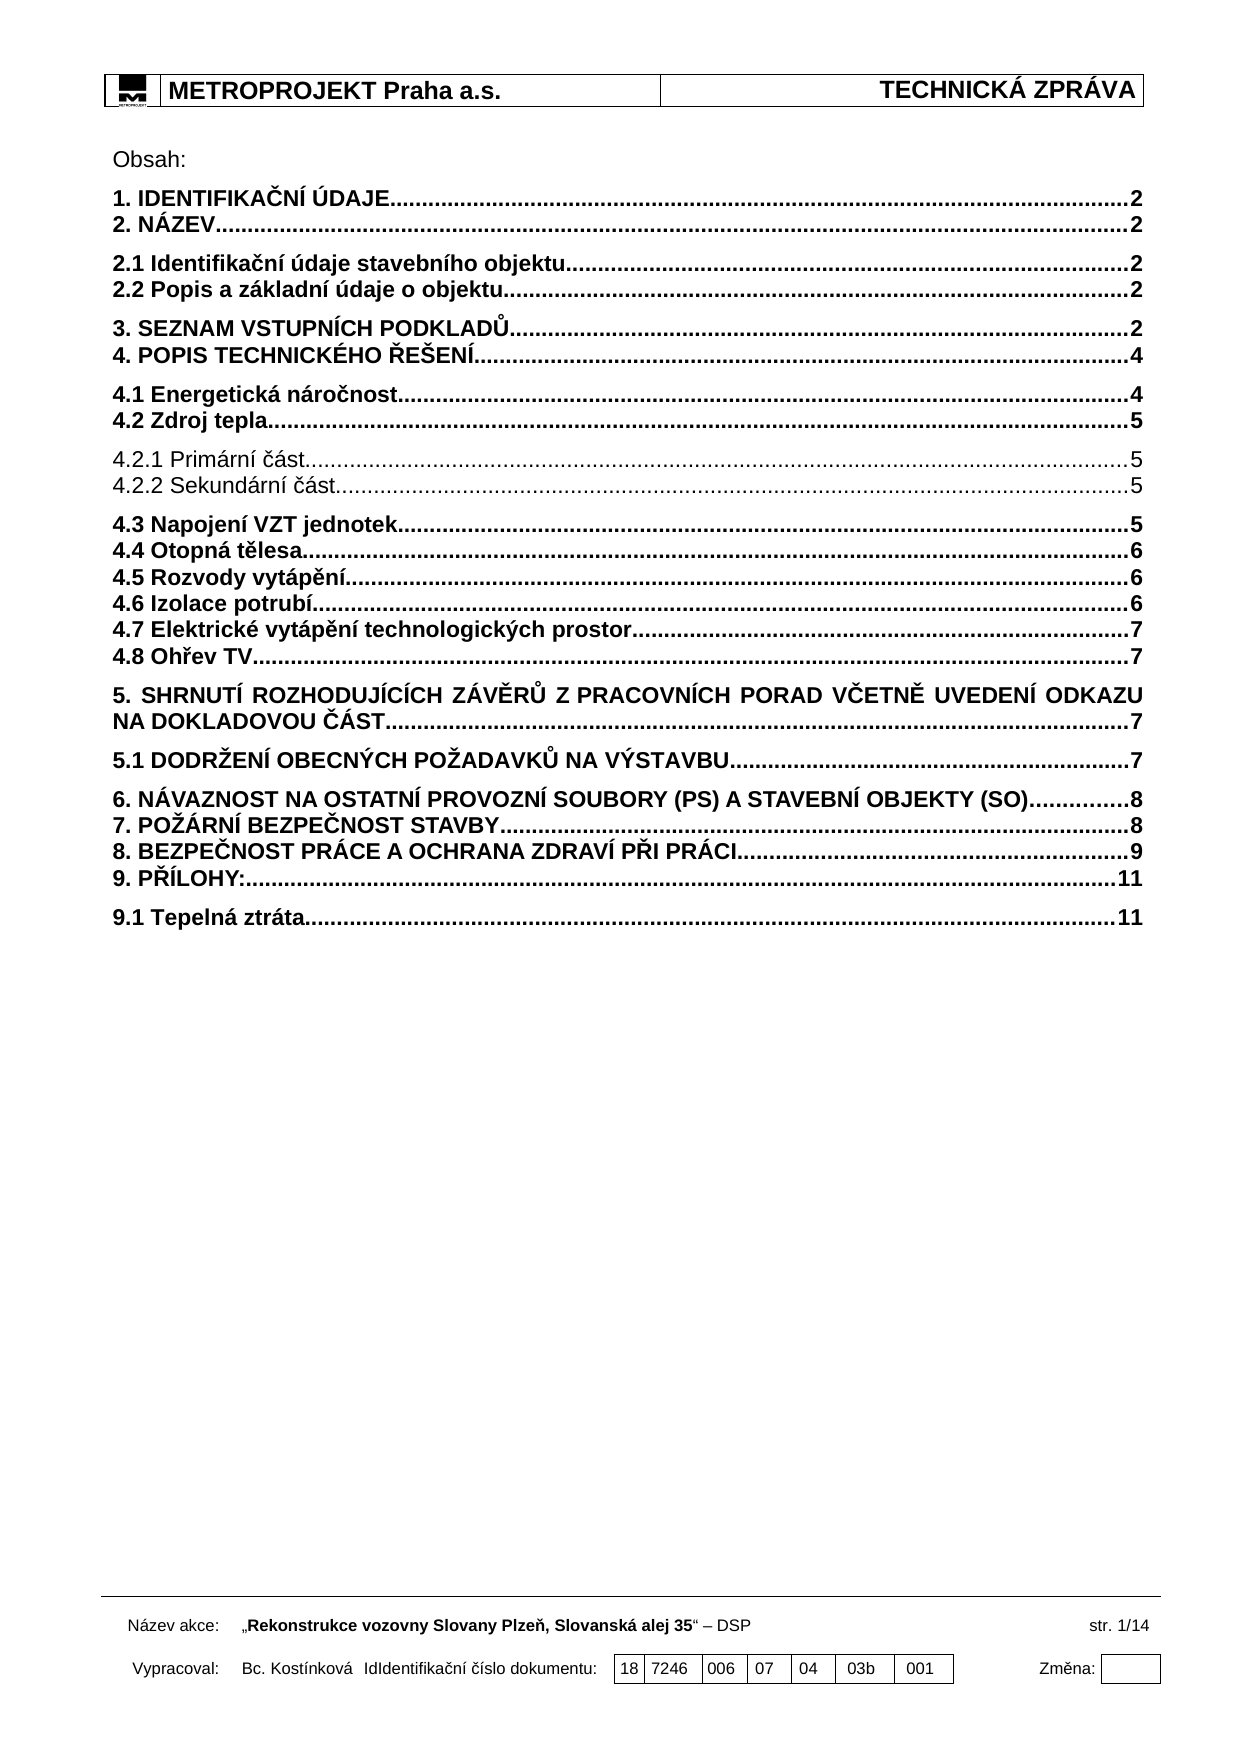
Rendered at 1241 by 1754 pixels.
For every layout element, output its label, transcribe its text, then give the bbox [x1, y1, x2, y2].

text 4.8 Ohřev TV 7 [112, 643, 1144, 669]
text 4.1 Energetická náročnost 4 [112, 381, 1144, 407]
text 2.1 Identifikační údaje stavebního objektu 2 [112, 250, 1144, 276]
text 2.2 Popis a základní údaje o objektu 2 [112, 276, 1144, 303]
text 7. Požární bezpečnost stavby 8 [112, 812, 1144, 838]
text 8. Bezpečnost práce a ochrana zdraví při práci 9 [112, 838, 1144, 865]
text 4.3 Napojení VZT jednotek 5 [112, 511, 1144, 537]
text 3. SEZNAM VSTUPNÍCH PODKLADŮ 2 [112, 315, 1144, 342]
text 1. Identifikační údaje 2 [112, 185, 1144, 211]
text 5.1 DODRŽENÍ OBECNÝCH POŽADAVKŮ NA VÝSTAVBU 7 [112, 747, 1144, 773]
text 2. Název 2 [112, 211, 1144, 238]
text 4.7 Elektrické vytápění technologických prostor 7 [112, 616, 1144, 643]
text 4.6 Izolace potrubí 6 [112, 590, 1144, 616]
picture [118, 75, 147, 107]
text 6. návaznost na OSTATNÍ PROVOZNÍ SOUBORY (PS) A stavební objekty (SO) 8 [112, 786, 1144, 812]
text 4.4 Otopná tělesa 6 [112, 537, 1144, 564]
text 4.5 Rozvody vytápění 6 [112, 564, 1144, 590]
text 9. Přílohy: 11 [112, 865, 1144, 891]
text 9.1 Tepelná ztráta 11 [112, 903, 1144, 930]
text 4.2 Zdroj tepla 5 [112, 407, 1144, 433]
text 4.2.1 Primární část 5 [112, 446, 1144, 472]
text 5. shrnutí rozhodujících závěrů z pracovních porad včetně uvedení odkazu na dokladovou část 7 [112, 682, 1144, 734]
text 4. Popis technického ŘEŠENÍ 4 [112, 342, 1144, 368]
text Obsah: [112, 146, 1144, 172]
text 4.2.2 Sekundární část 5 [112, 472, 1144, 498]
